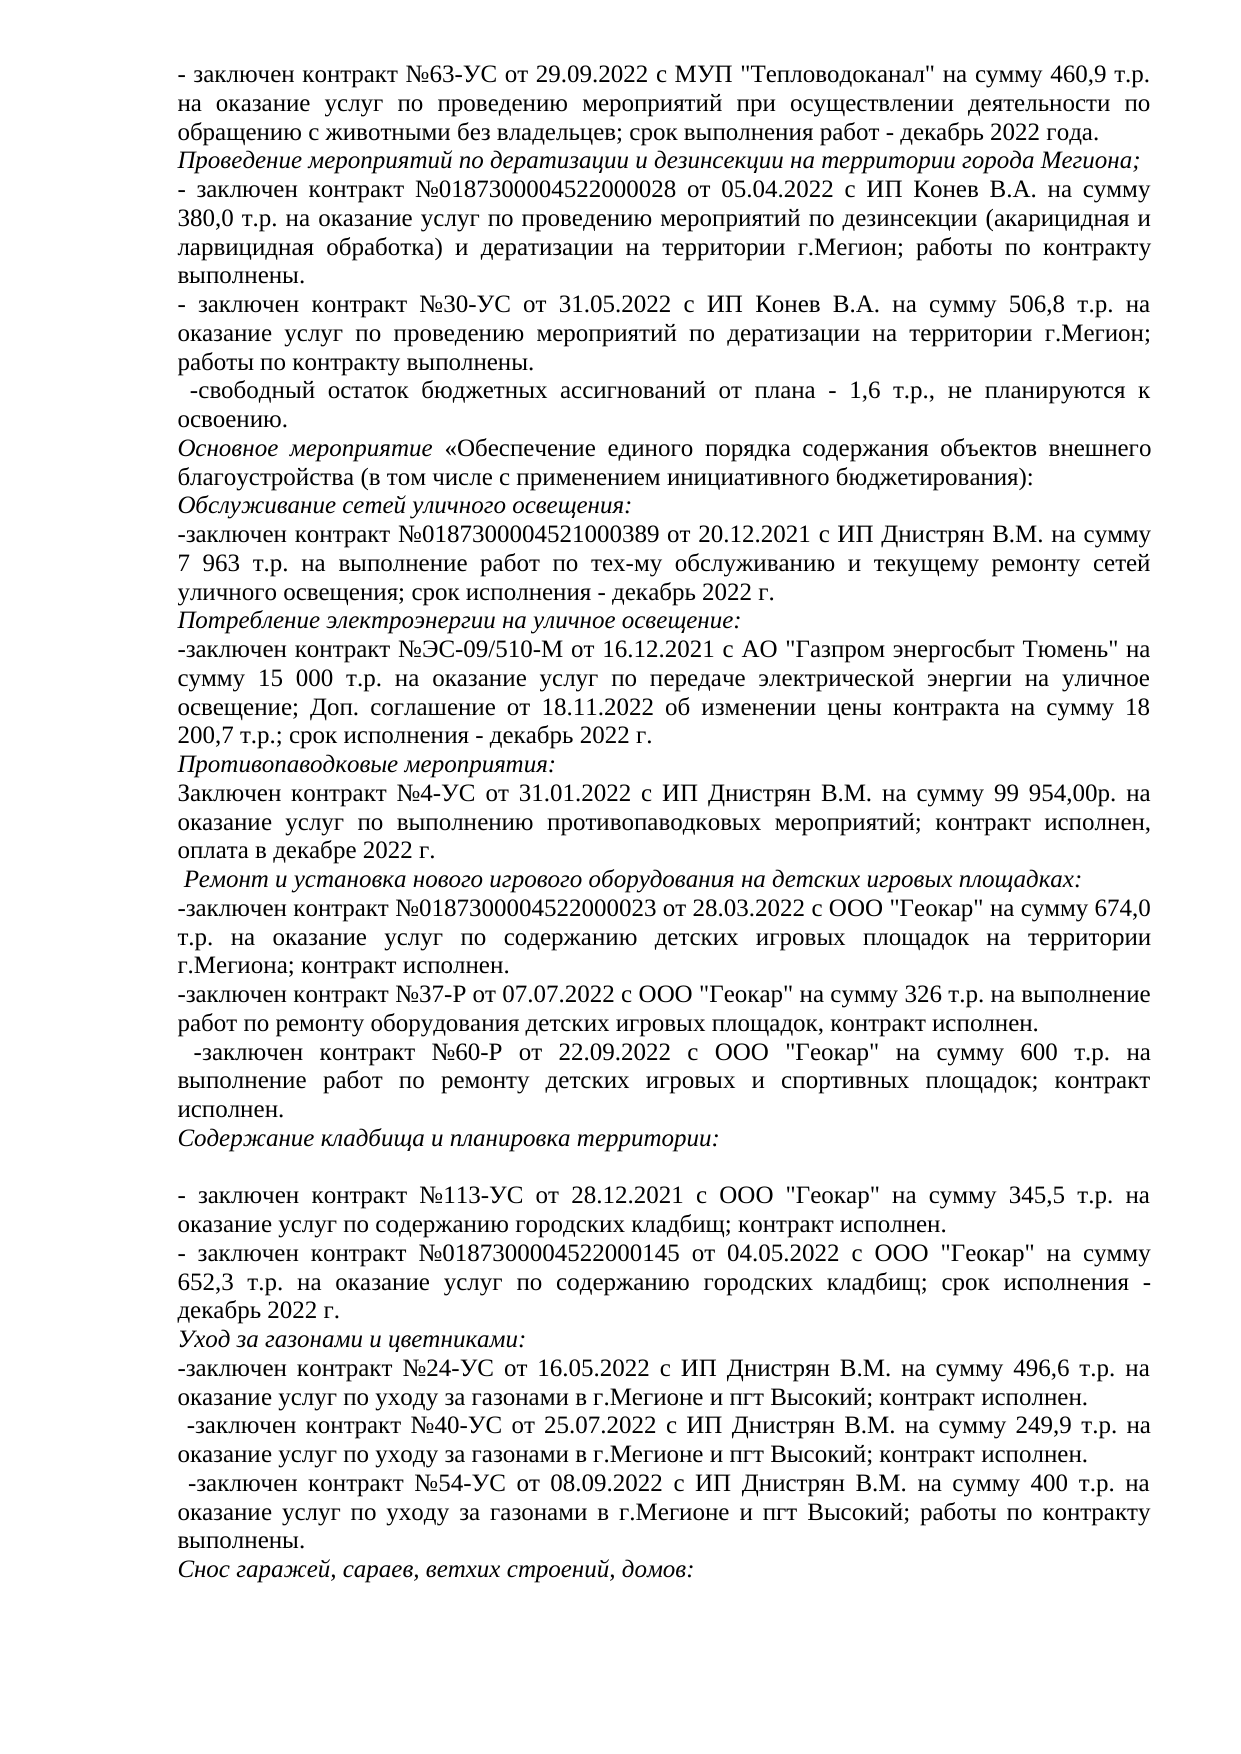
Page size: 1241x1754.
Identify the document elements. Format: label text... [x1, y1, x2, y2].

text -заключен контракт №54-УС от 08.09.2022 с ИП Днистрян В.М. на сумму 400 т.р. на оказание услуг по уходу за газонами в г.Мегионе и пгт Высокий; работы по контракту выполнены. [177, 1468, 1152, 1554]
text - заключен контракт №63-УС от 29.09.2022 с МУП "Тепловодоканал" на сумму 460,9 т.р. на оказание услуг по проведению мероприятий при осуществлении деятельности по обращению с животными без владельцев; срок выполнения работ - декабрь 2022 года. [177, 59, 1152, 145]
text Обслуживание сетей уличного освещения: [177, 490, 1152, 519]
text Основное мероприятие «Обеспечение единого порядка содержания объектов внешнего благоустройства (в том числе с применением инициативного бюджетирования): [177, 433, 1152, 490]
text -заключен контракт №24-УС от 16.05.2022 с ИП Днистрян В.М. на сумму 496,6 т.р. на оказание услуг по уходу за газонами в г.Мегионе и пгт Высокий; контракт исполнен. [177, 1353, 1152, 1410]
text Ремонт и установка нового игрового оборудования на детских игровых площадках: [177, 864, 1152, 893]
text Содержание кладбища и планировка территории: [177, 1123, 1152, 1152]
text -заключен контракт №0187300004521000389 от 20.12.2021 с ИП Днистрян В.М. на сумму 7 963 т.р. на выполнение работ по тех-му обслуживанию и текущему ремонту сетей уличного освещения; срок исполнения - декабрь 2022 г. [177, 519, 1152, 605]
text -заключен контракт №37-Р от 07.07.2022 с ООО "Геокар" на сумму 326 т.р. на выполнение работ по ремонту оборудования детских игровых площадок, контракт исполнен. [177, 979, 1152, 1037]
text - заключен контракт №0187300004522000145 от 04.05.2022 с ООО "Геокар" на сумму 652,3 т.р. на оказание услуг по содержанию городских кладбищ; срок исполнения - декабрь 2022 г. [177, 1238, 1152, 1324]
text Снос гаражей, сараев, ветхих строений, домов: [177, 1554, 1152, 1583]
text - заключен контракт №0187300004522000028 от 05.04.2022 с ИП Конев В.А. на сумму 380,0 т.р. на оказание услуг по проведению мероприятий по дезинсекции (акарицидная и ларвицидная обработка) и дератизации на территории г.Мегион; работы по контракту выполнены. [177, 174, 1152, 289]
text Потребление электроэнергии на уличное освещение: [177, 605, 1152, 634]
text -заключен контракт №ЭС-09/510-М от 16.12.2021 с АО "Газпром энергосбыт Тюмень" на сумму 15 000 т.р. на оказание услуг по передаче электрической энергии на уличное освещение; Доп. соглашение от 18.11.2022 об изменении цены контракта на сумму 18 200,7 т.р.; срок исполнения - декабрь 2022 г. [177, 634, 1152, 749]
text Уход за газонами и цветниками: [177, 1324, 1152, 1353]
text Заключен контракт №4-УС от 31.01.2022 с ИП Днистрян В.М. на сумму 99 954,00р. на оказание услуг по выполнению противопаводковых мероприятий; контракт исполнен, оплата в декабре 2022 г. [177, 778, 1152, 864]
text -свободный остаток бюджетных ассигнований от плана - 1,6 т.р., не планируются к освоению. [177, 375, 1152, 433]
text Проведение мероприятий по дератизации и дезинсекции на территории города Мегиона; [177, 145, 1152, 174]
text -заключен контракт №0187300004522000023 от 28.03.2022 с ООО "Геокар" на сумму 674,0 т.р. на оказание услуг по содержанию детских игровых площадок на территории г.Мегиона; контракт исполнен. [177, 893, 1152, 979]
text Противопаводковые мероприятия: [177, 749, 1152, 778]
text - заключен контракт №30-УС от 31.05.2022 с ИП Конев В.А. на сумму 506,8 т.р. на оказание услуг по проведению мероприятий по дератизации на территории г.Мегион; работы по контракту выполнены. [177, 289, 1152, 375]
text -заключен контракт №60-Р от 22.09.2022 с ООО "Геокар" на сумму 600 т.р. на выполнение работ по ремонту детских игровых и спортивных площадок; контракт исполнен. [177, 1037, 1152, 1123]
text - заключен контракт №113-УС от 28.12.2021 с ООО "Геокар" на сумму 345,5 т.р. на оказание услуг по содержанию городских кладбищ; контракт исполнен. [177, 1180, 1152, 1238]
text -заключен контракт №40-УС от 25.07.2022 с ИП Днистрян В.М. на сумму 249,9 т.р. на оказание услуг по уходу за газонами в г.Мегионе и пгт Высокий; контракт исполнен. [177, 1410, 1152, 1468]
